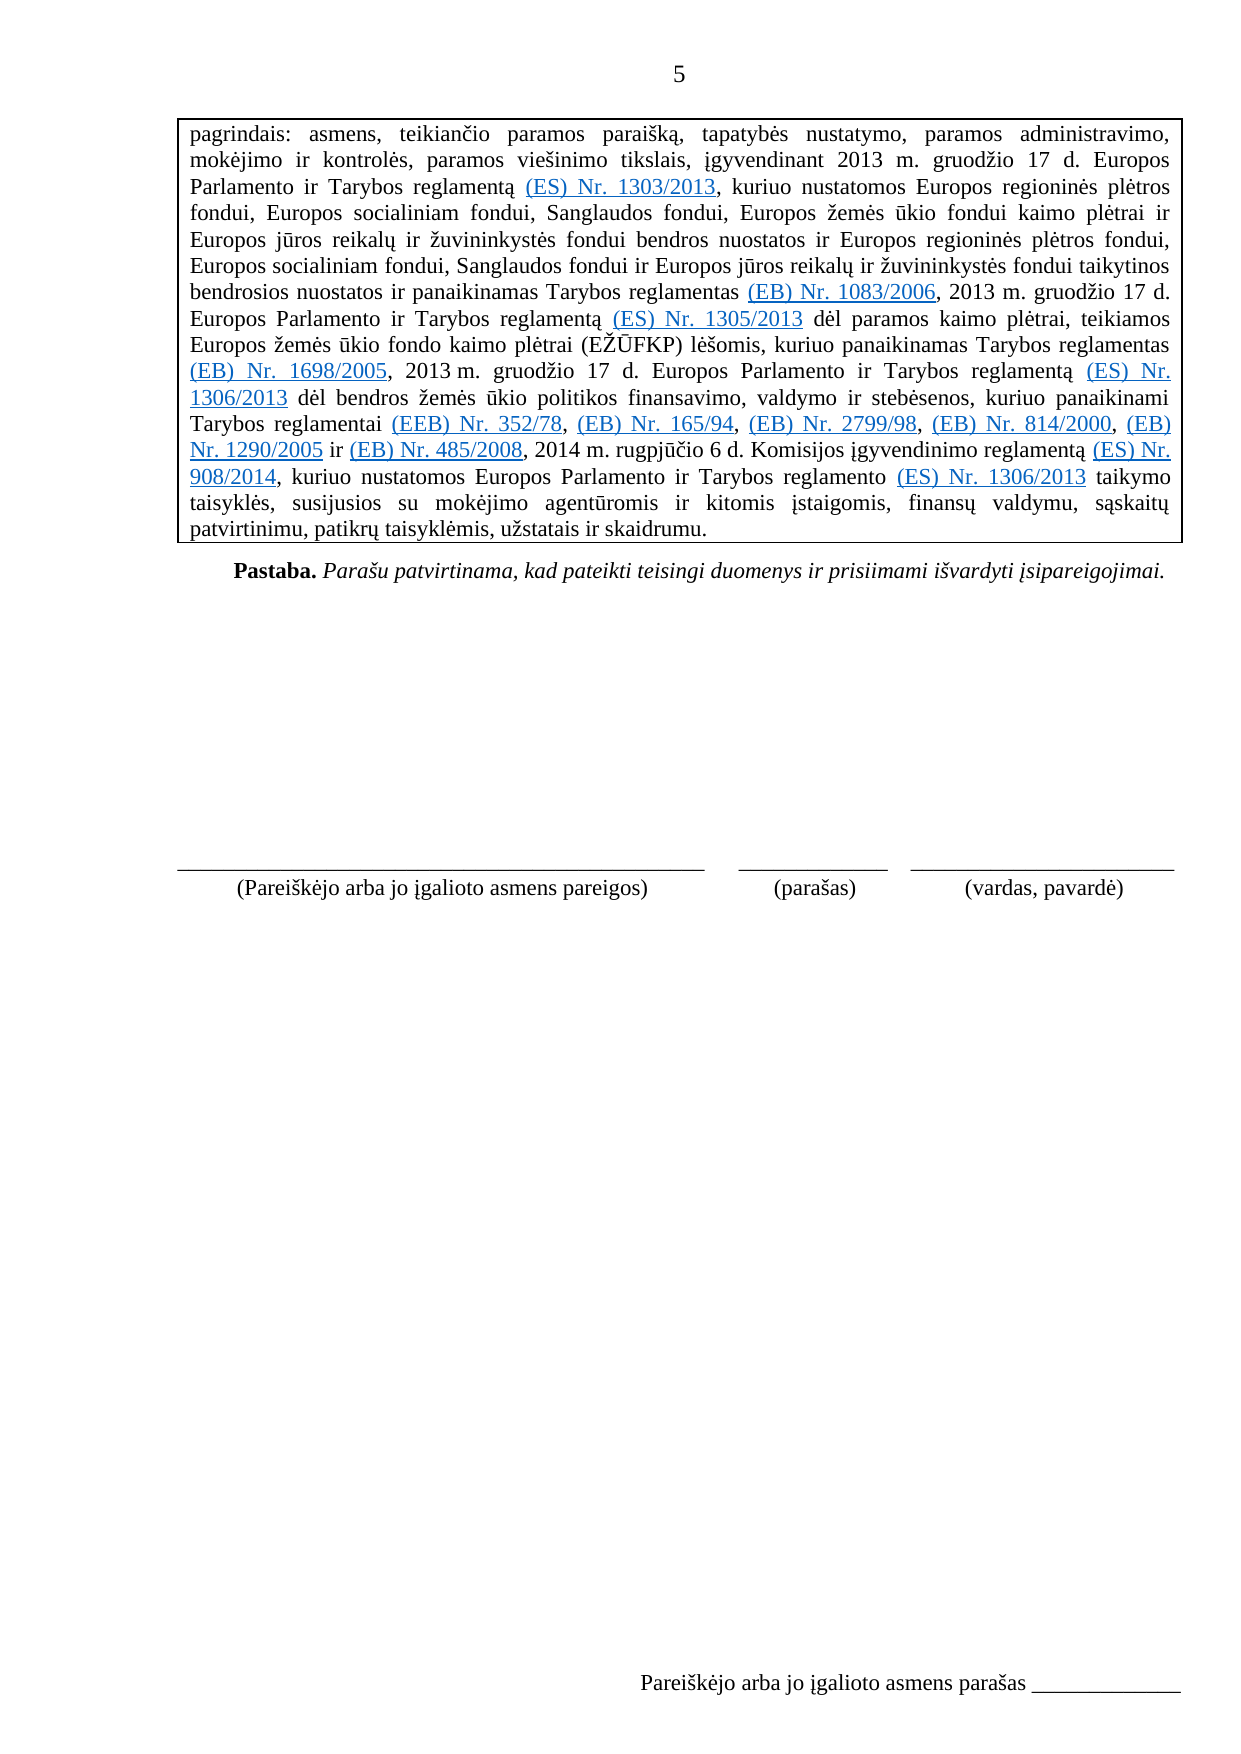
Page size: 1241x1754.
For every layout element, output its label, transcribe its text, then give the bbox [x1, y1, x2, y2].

text Pastaba. Parašu patvirtinama, kad pateikti teisingi duomenys ir prisiimami išvardyti įsipareigojimai. [177, 557, 1181, 584]
text (Pareiškėjo arba jo įgalioto asmens pareigos) (parašas) (vardas, pavardė) [177, 873, 1181, 900]
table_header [179, 120, 1181, 542]
text ______________________________________________ _____________ _______________________ [177, 847, 1181, 873]
